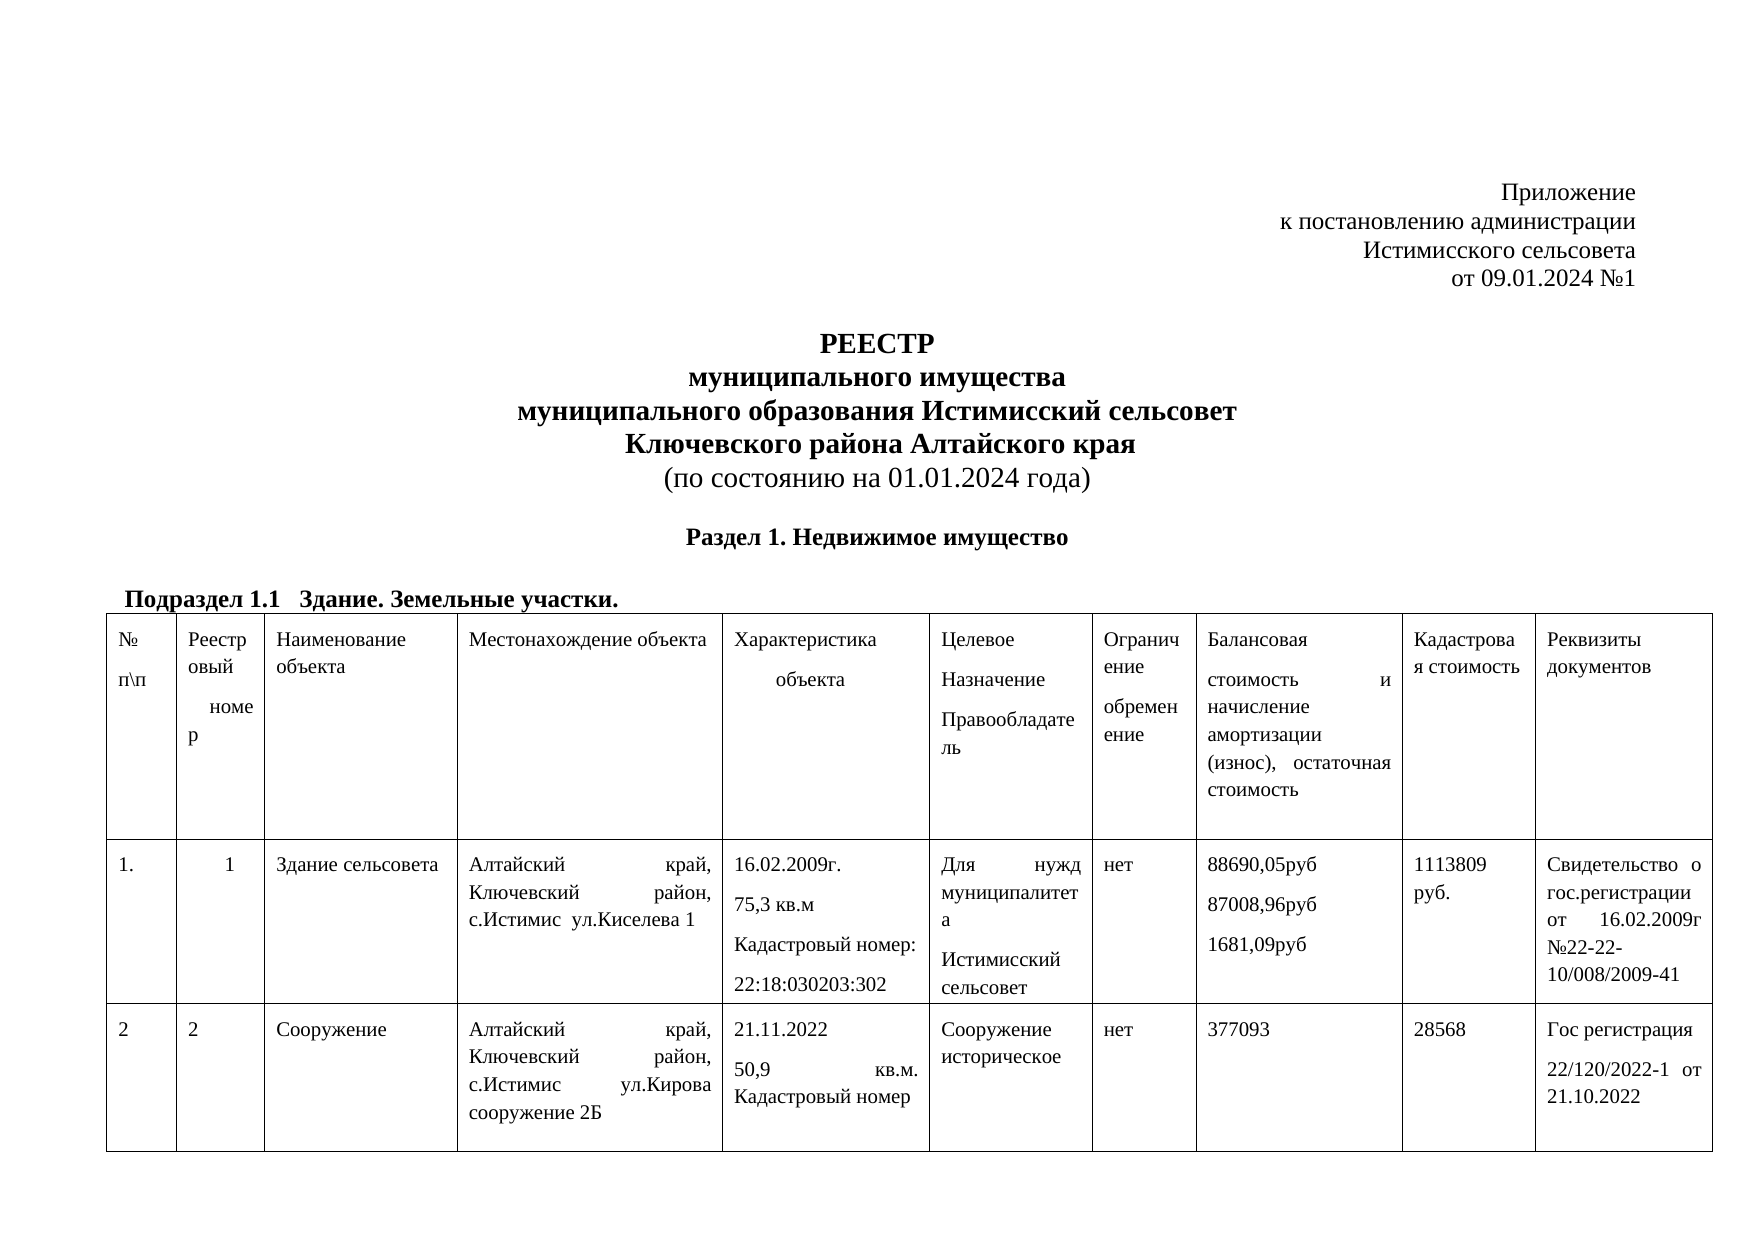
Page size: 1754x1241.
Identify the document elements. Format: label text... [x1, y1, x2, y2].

table_header Ограничение обременение [1093, 614, 1196, 838]
table_cell Алтайский край, Ключевский район, с.Истимис ул.Киселева 1 [458, 840, 722, 1003]
table_cell 88690,05руб 87008,96руб 1681,09руб [1197, 840, 1402, 1003]
text Приложение к постановлению администрации [118, 177, 1636, 235]
table_header Целевое Назначение Правообладатель [930, 614, 1092, 838]
text Ключевского района Алтайского края [118, 426, 1636, 460]
table_cell 1. [107, 840, 176, 1003]
text муниципального имущества [118, 359, 1636, 393]
table_header Реквизиты документов [1536, 614, 1712, 838]
text Подраздел 1.1 Здание. Земельные участки. [118, 584, 1636, 613]
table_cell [458, 1004, 722, 1151]
table_header Характеристика объекта [723, 614, 929, 838]
table_cell 28568 [1403, 1004, 1535, 1151]
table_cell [930, 1004, 1092, 1151]
table_cell 2 [177, 1004, 264, 1151]
text РЕЕСТР [118, 326, 1636, 359]
table_header Наименование объекта [265, 614, 457, 838]
text Раздел 1. Недвижимое имущество [118, 522, 1636, 551]
table_cell Здание сельсовета [265, 840, 457, 1003]
table_header Кадастровая стоимость [1403, 614, 1535, 838]
table_cell 377093 [1197, 1004, 1402, 1151]
table_cell нет [1093, 840, 1196, 1003]
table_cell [723, 1004, 929, 1151]
table_header Реестровый номер [177, 614, 264, 838]
text Истимисского сельсовета [118, 235, 1636, 263]
text от 09.01.2024 №1 [118, 263, 1636, 292]
table_cell 1113809 руб. [1403, 840, 1535, 1003]
text (по состоянию на 01.01.2024 года) [118, 460, 1636, 493]
table_cell Сооружение [265, 1004, 457, 1151]
table_cell Свидетельство о гос.регистрации от 16.02.2009г №22-22-10/008/2009-41 [1536, 840, 1712, 1003]
text муниципального образования Истимисский сельсовет [118, 393, 1636, 426]
table_header Балансовая стоимость и начисление амортизации (износ), остаточная стоимость [1197, 614, 1402, 838]
table_cell нет [1093, 1004, 1196, 1151]
table_cell Для нужд муниципалитета Истимисский сельсовет [930, 840, 1092, 1003]
table_cell 16.02.2009г. 75,3 кв.м Кадастровый номер: 22:18:030203:302 [723, 840, 929, 1003]
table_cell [1536, 1004, 1712, 1151]
table_cell 1 [177, 840, 264, 1003]
table_cell 2 [107, 1004, 176, 1151]
table_header № п\п [107, 614, 176, 838]
table_header Местонахождение объекта [458, 614, 722, 838]
